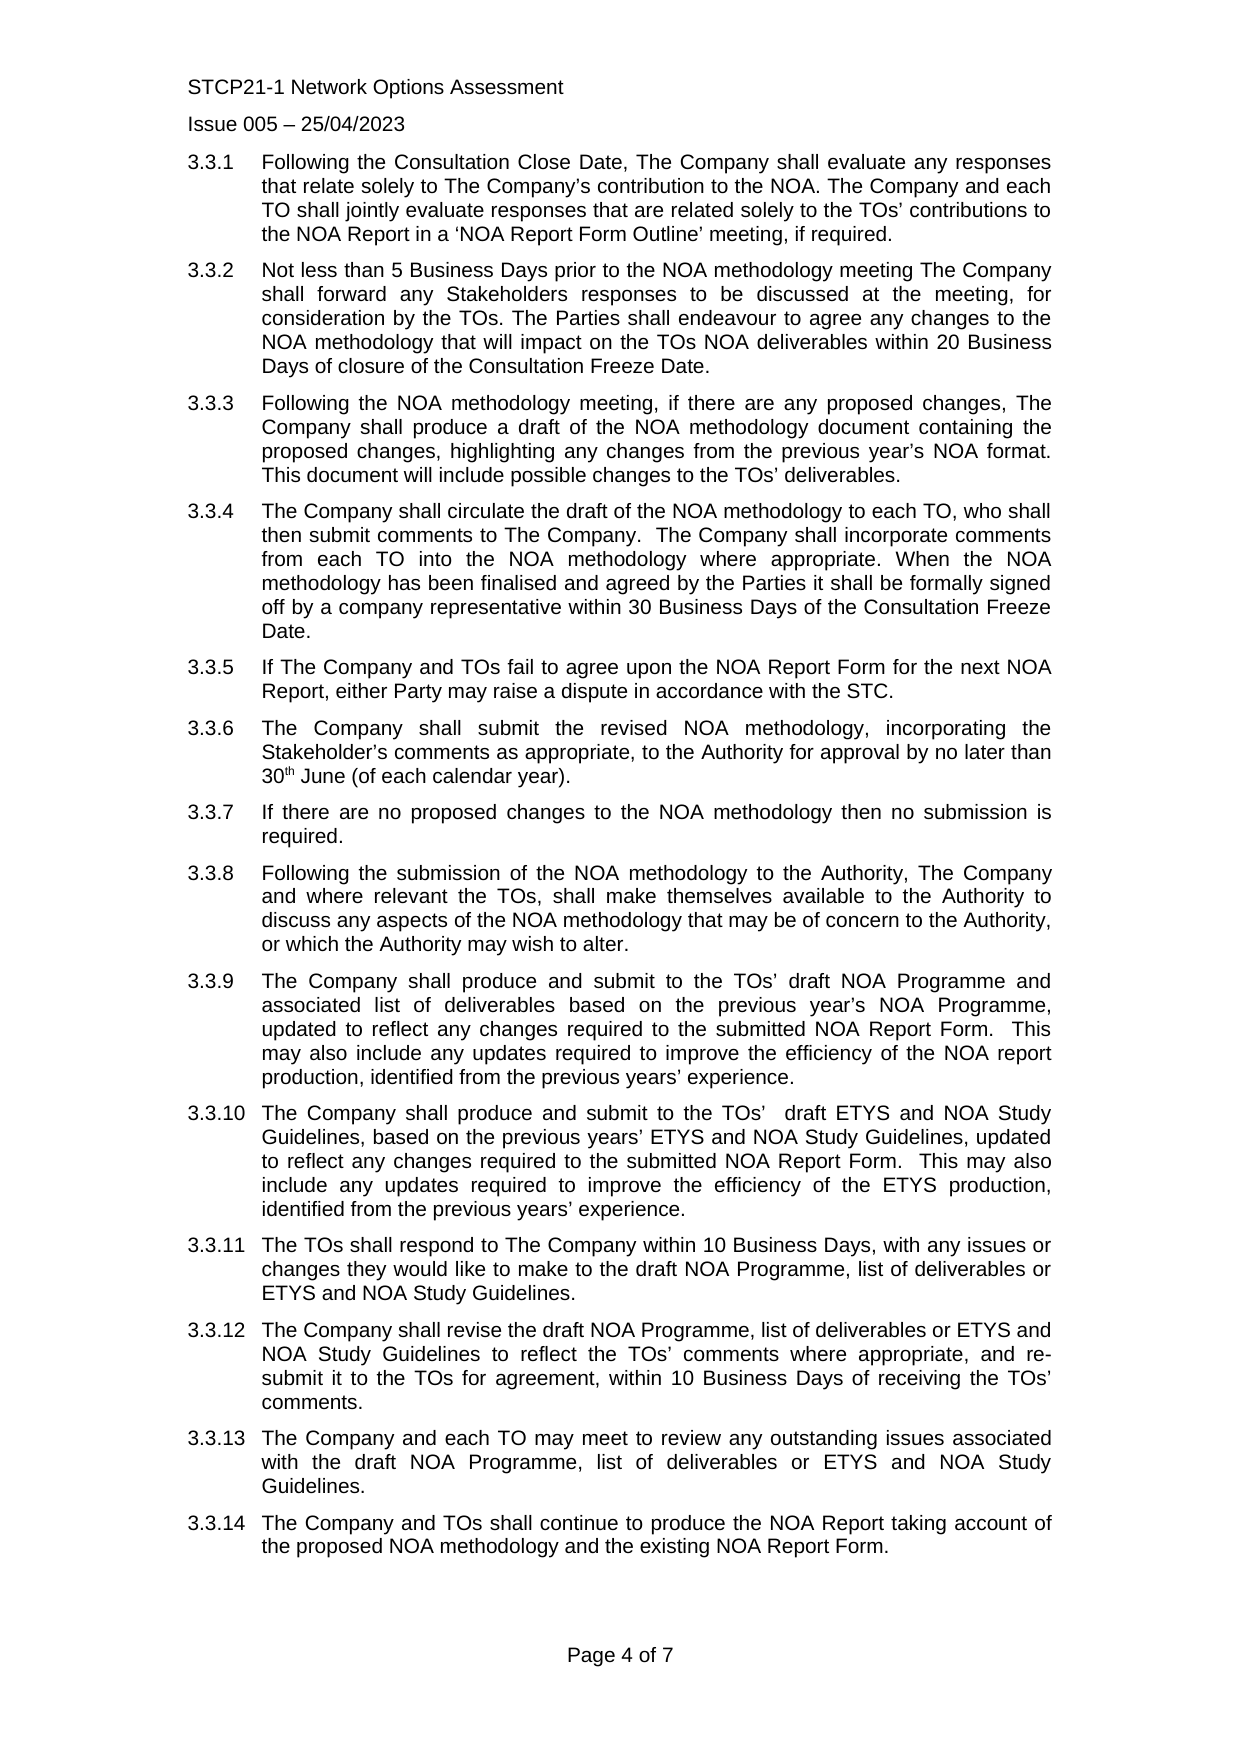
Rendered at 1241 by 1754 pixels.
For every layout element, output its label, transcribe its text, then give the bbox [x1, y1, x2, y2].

subtitle The Company shall submit the revised NOA methodology, incorporating the Stakeholder’s comments as appropriate, to the Authority for approval by no later than 30th June (of each calendar year). [187, 716, 1053, 787]
subtitle The TOs shall respond to The Company within 10 Business Days, with any issues or changes they would like to make to the draft NOA Programme, list of deliverables or ETYS and NOA Study Guidelines. [187, 1233, 1053, 1305]
subtitle The Company shall revise the draft NOA Programme, list of deliverables or ETYS and NOA Study Guidelines to reflect the TOs’ comments where appropriate, and re-submit it to the TOs for agreement, within 10 Business Days of receiving the TOs’ comments. [187, 1318, 1053, 1413]
subtitle Following the NOA methodology meeting, if there are any proposed changes, The Company shall produce a draft of the NOA methodology document containing the proposed changes, highlighting any changes from the previous year’s NOA format. This document will include possible changes to the TOs’ deliverables. [187, 391, 1053, 486]
subtitle The Company and TOs shall continue to produce the NOA Report taking account of the proposed NOA methodology and the existing NOA Report Form. [187, 1510, 1053, 1558]
subtitle The Company shall produce and submit to the TOs’ draft ETYS and NOA Study Guidelines, based on the previous years’ ETYS and NOA Study Guidelines, updated to reflect any changes required to the submitted NOA Report Form. This may also include any updates required to improve the efficiency of the ETYS production, identified from the previous years’ experience. [187, 1101, 1053, 1221]
subtitle If The Company and TOs fail to agree upon the NOA Report Form for the next NOA Report, either Party may raise a dispute in accordance with the STC. [187, 655, 1053, 703]
subtitle The Company shall circulate the draft of the NOA methodology to each TO, who shall then submit comments to The Company. The Company shall incorporate comments from each TO into the NOA methodology where appropriate. When the NOA methodology has been finalised and agreed by the Parties it shall be formally signed off by a company representative within 30 Business Days of the Consultation Freeze Date. [187, 499, 1053, 643]
subtitle Not less than 5 Business Days prior to the NOA methodology meeting The Company shall forward any Stakeholders responses to be discussed at the meeting, for consideration by the TOs. The Parties shall endeavour to agree any changes to the NOA methodology that will impact on the TOs NOA deliverables within 20 Business Days of closure of the Consultation Freeze Date. [187, 258, 1053, 378]
subtitle If there are no proposed changes to the NOA methodology then no submission is required. [187, 800, 1053, 848]
subtitle Following the Consultation Close Date, The Company shall evaluate any responses that relate solely to The Company’s contribution to the NOA. The Company and each TO shall jointly evaluate responses that are related solely to the TOs’ contributions to the NOA Report in a ‘NOA Report Form Outline’ meeting, if required. [187, 150, 1053, 246]
subtitle The Company shall produce and submit to the TOs’ draft NOA Programme and associated list of deliverables based on the previous year’s NOA Programme, updated to reflect any changes required to the submitted NOA Report Form. This may also include any updates required to improve the efficiency of the NOA report production, identified from the previous years’ experience. [187, 969, 1053, 1088]
subtitle The Company and each TO may meet to review any outstanding issues associated with the draft NOA Programme, list of deliverables or ETYS and NOA Study Guidelines. [187, 1426, 1053, 1498]
subtitle Following the submission of the NOA methodology to the Authority, The Company and where relevant the TOs, shall make themselves available to the Authority to discuss any aspects of the NOA methodology that may be of concern to the Authority, or which the Authority may wish to alter. [187, 860, 1053, 956]
